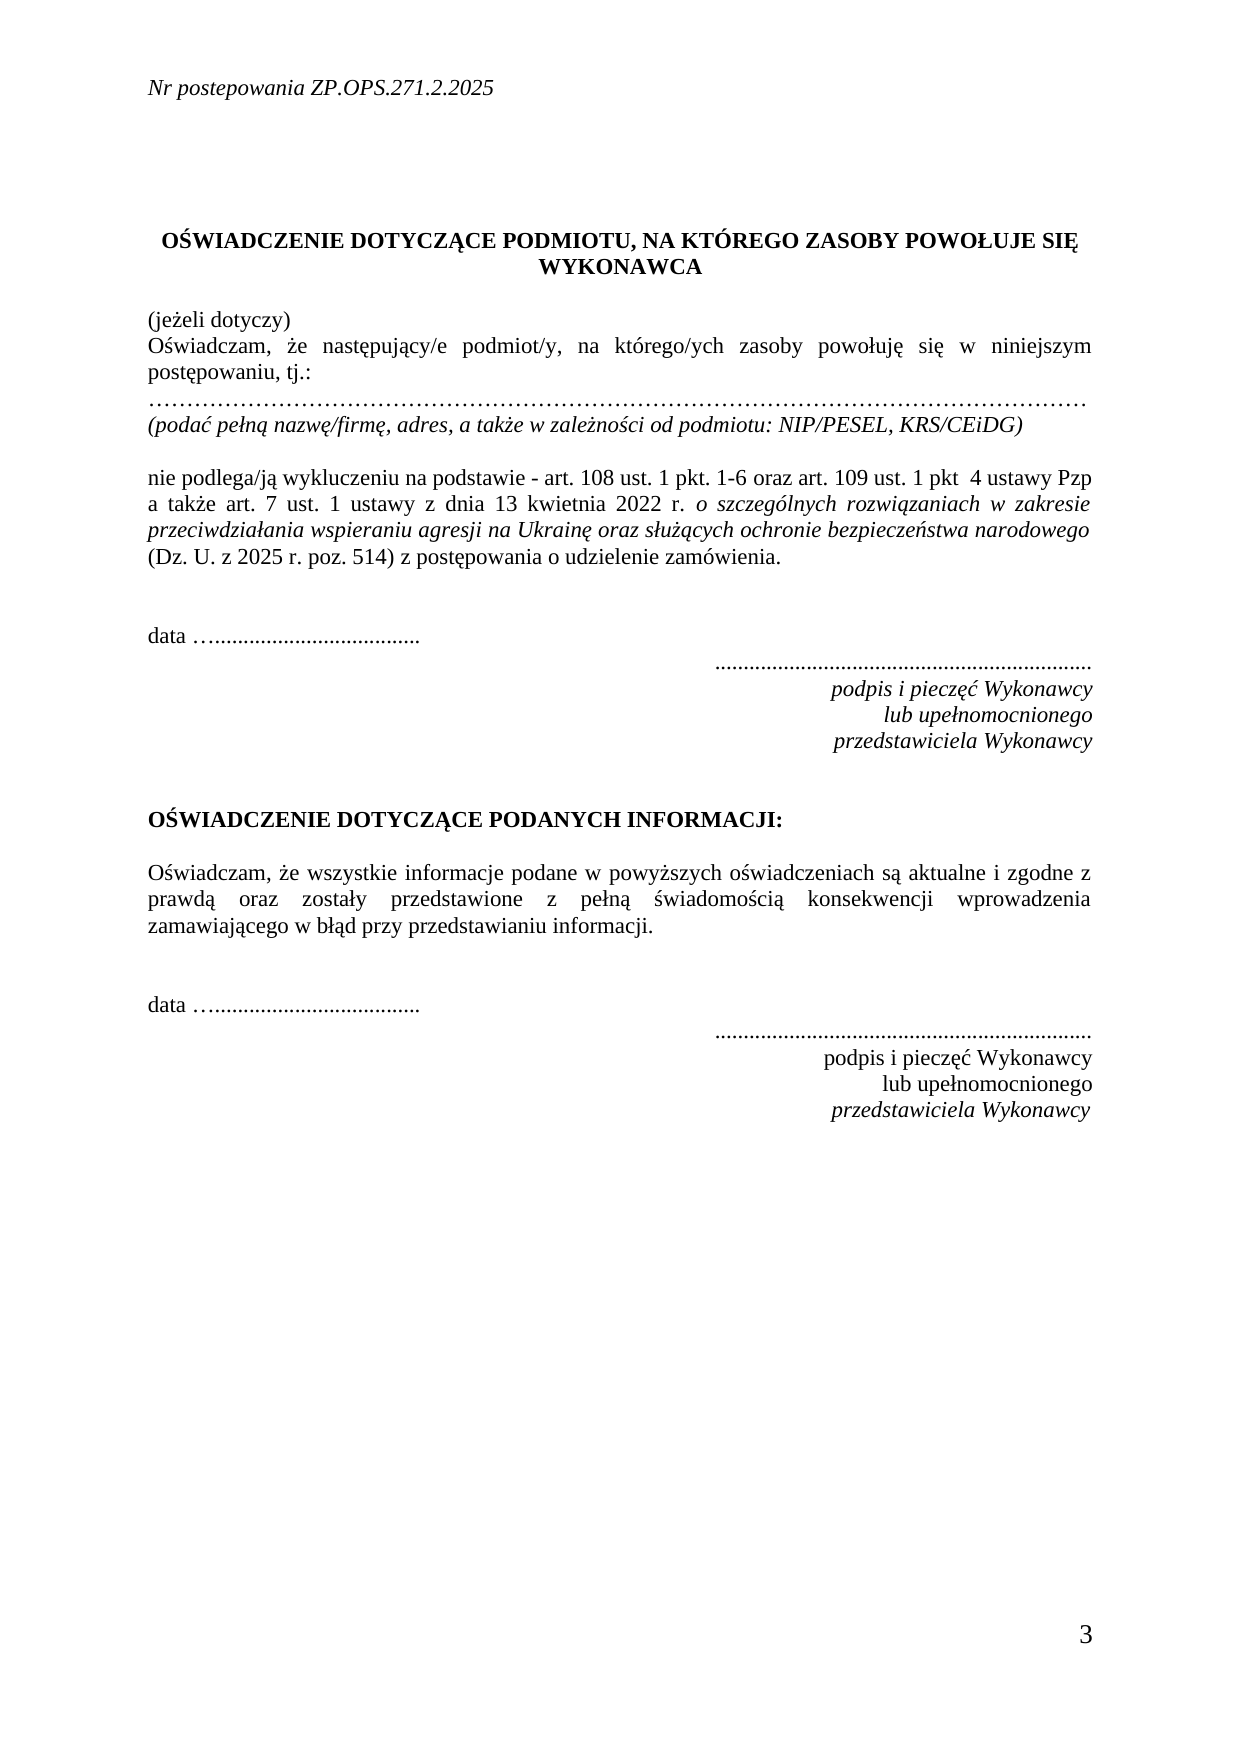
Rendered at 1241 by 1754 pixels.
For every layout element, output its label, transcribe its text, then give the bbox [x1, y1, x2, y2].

text lub upełnomocnionego [148, 1070, 1093, 1096]
text OŚWIADCZENIE DOTYCZĄCE PODANYCH INFORMACJI: [148, 806, 1093, 833]
text (podać pełną nazwę/firmę, adres, a także w zależności od podmiotu: NIP/PESEL, KRS/CEiDG) [148, 411, 1093, 437]
text podpis i pieczęć Wykonawcy [148, 675, 1093, 701]
text .................................................................. [148, 648, 1093, 675]
text data ….................................... [148, 991, 1093, 1017]
text OŚWIADCZENIE DOTYCZĄCE PODMIOTU, NA KTÓREGO ZASOBY POWOŁUJE SIĘ WYKONAWCA [148, 227, 1093, 279]
text .................................................................. [148, 1017, 1093, 1044]
text przedstawiciela Wykonawcy [148, 727, 1093, 754]
text przedstawiciela Wykonawcy [148, 1096, 1093, 1123]
text nie podlega/ją wykluczeniu na podstawie - art. 108 ust. 1 pkt. 1-6 oraz art. 109 ust. 1 pkt 4 ustawy Pzp a także art. 7 ust. 1 ustawy z dnia 13 kwietnia 2022 r. o szczególnych rozwiązaniach w zakresie przeciwdziałania wspieraniu agresji na Ukrainę oraz służących ochronie bezpieczeństwa narodowego (Dz. U. z 2025 r. poz. 514) z postępowania o udzielenie zamówienia. [148, 464, 1093, 569]
text data ….................................... [148, 622, 1093, 648]
text (jeżeli dotyczy) [148, 306, 1093, 332]
text …………………………………………………………………………………………………………… [148, 385, 1093, 411]
text lub upełnomocnionego [148, 701, 1093, 727]
text Oświadczam, że wszystkie informacje podane w powyższych oświadczeniach są aktualne i zgodne z prawdą oraz zostały przedstawione z pełną świadomością konsekwencji wprowadzenia zamawiającego w błąd przy przedstawianiu informacji. [148, 859, 1093, 938]
text podpis i pieczęć Wykonawcy [148, 1044, 1093, 1070]
text Oświadczam, że następujący/e podmiot/y, na którego/ych zasoby powołuję się w niniejszym postępowaniu, tj.: [148, 332, 1093, 385]
